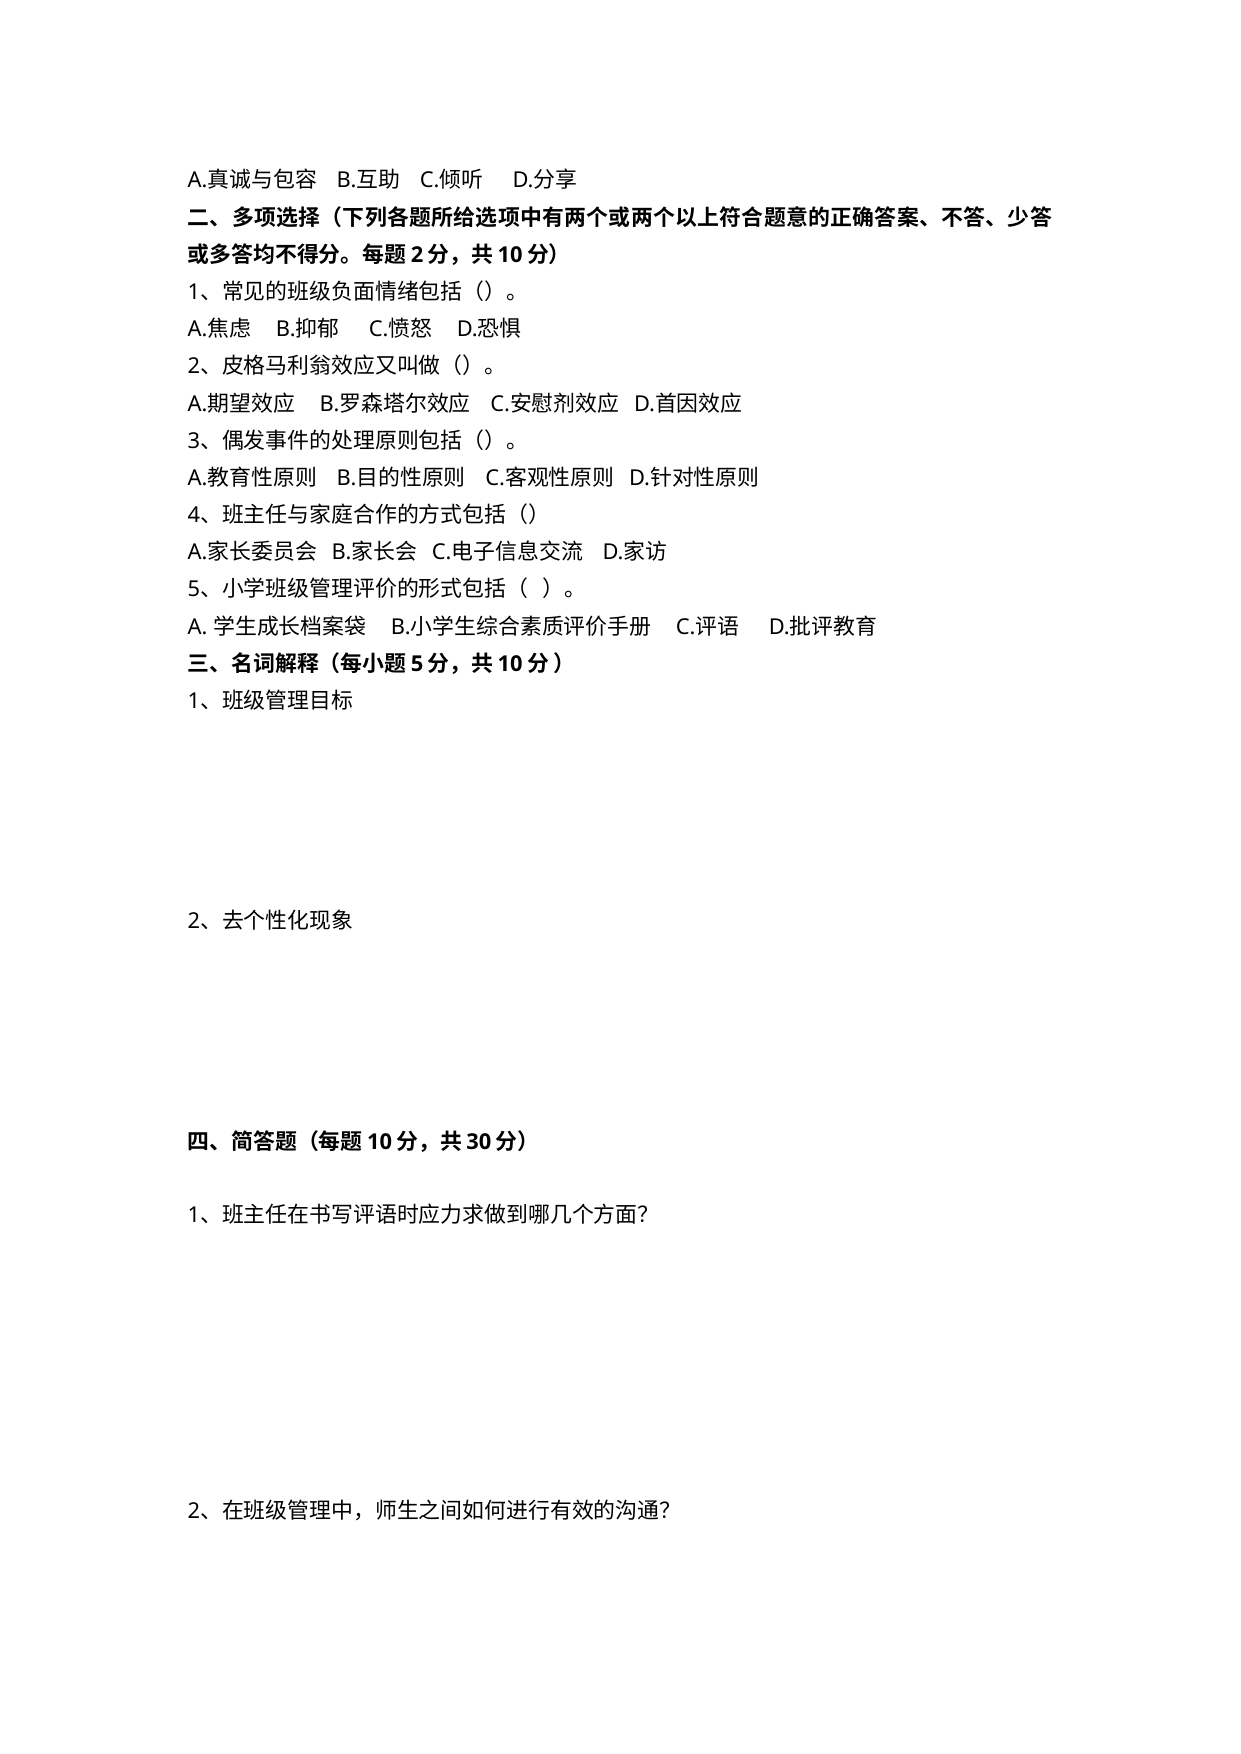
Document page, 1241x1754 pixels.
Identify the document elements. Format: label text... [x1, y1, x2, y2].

text A.教育性原则 B.目的性原则 C.客观性原则 D.针对性原则 [187, 459, 1053, 492]
text 二、多项选择（下列各题所给选项中有两个或两个以上符合题意的正确答案、不答、少答或多答均不得分。每题2分，共10分） [187, 199, 1053, 269]
text 3、偶发事件的处理原则包括（）。 [187, 422, 1053, 455]
text 2、皮格马利翁效应又叫做（）。 [187, 348, 1053, 381]
text 三、名词解释（每小题5分，共10分 ） [187, 646, 1053, 678]
text 5、小学班级管理评价的形式包括（ ）。 [187, 571, 1053, 604]
text 4、班主任与家庭合作的方式包括（） [187, 497, 1053, 529]
text 1、班主任在书写评语时应力求做到哪几个方面？ [187, 1197, 1053, 1229]
text 1、常见的班级负面情绪包括（）。 [187, 274, 1053, 306]
text 四、简答题（每题10分，共30分） [187, 1123, 1053, 1156]
text A.期望效应 B.罗森塔尔效应 C.安慰剂效应 D.首因效应 [187, 385, 1053, 418]
text A.真诚与包容 B.互助 C.倾听 D.分享 [187, 162, 1053, 194]
text 1、班级管理目标 [187, 683, 1053, 715]
text A. 学生成长档案袋 B.小学生综合素质评价手册 C.评语 D.批评教育 [187, 608, 1053, 641]
text 2、去个性化现象 [187, 903, 1053, 935]
text A.焦虑 B.抑郁 C.愤怒 D.恐惧 [187, 311, 1053, 343]
text 2、在班级管理中，师生之间如何进行有效的沟通？ [187, 1492, 1053, 1525]
text A.家长委员会 B.家长会 C.电子信息交流 D.家访 [187, 534, 1053, 566]
